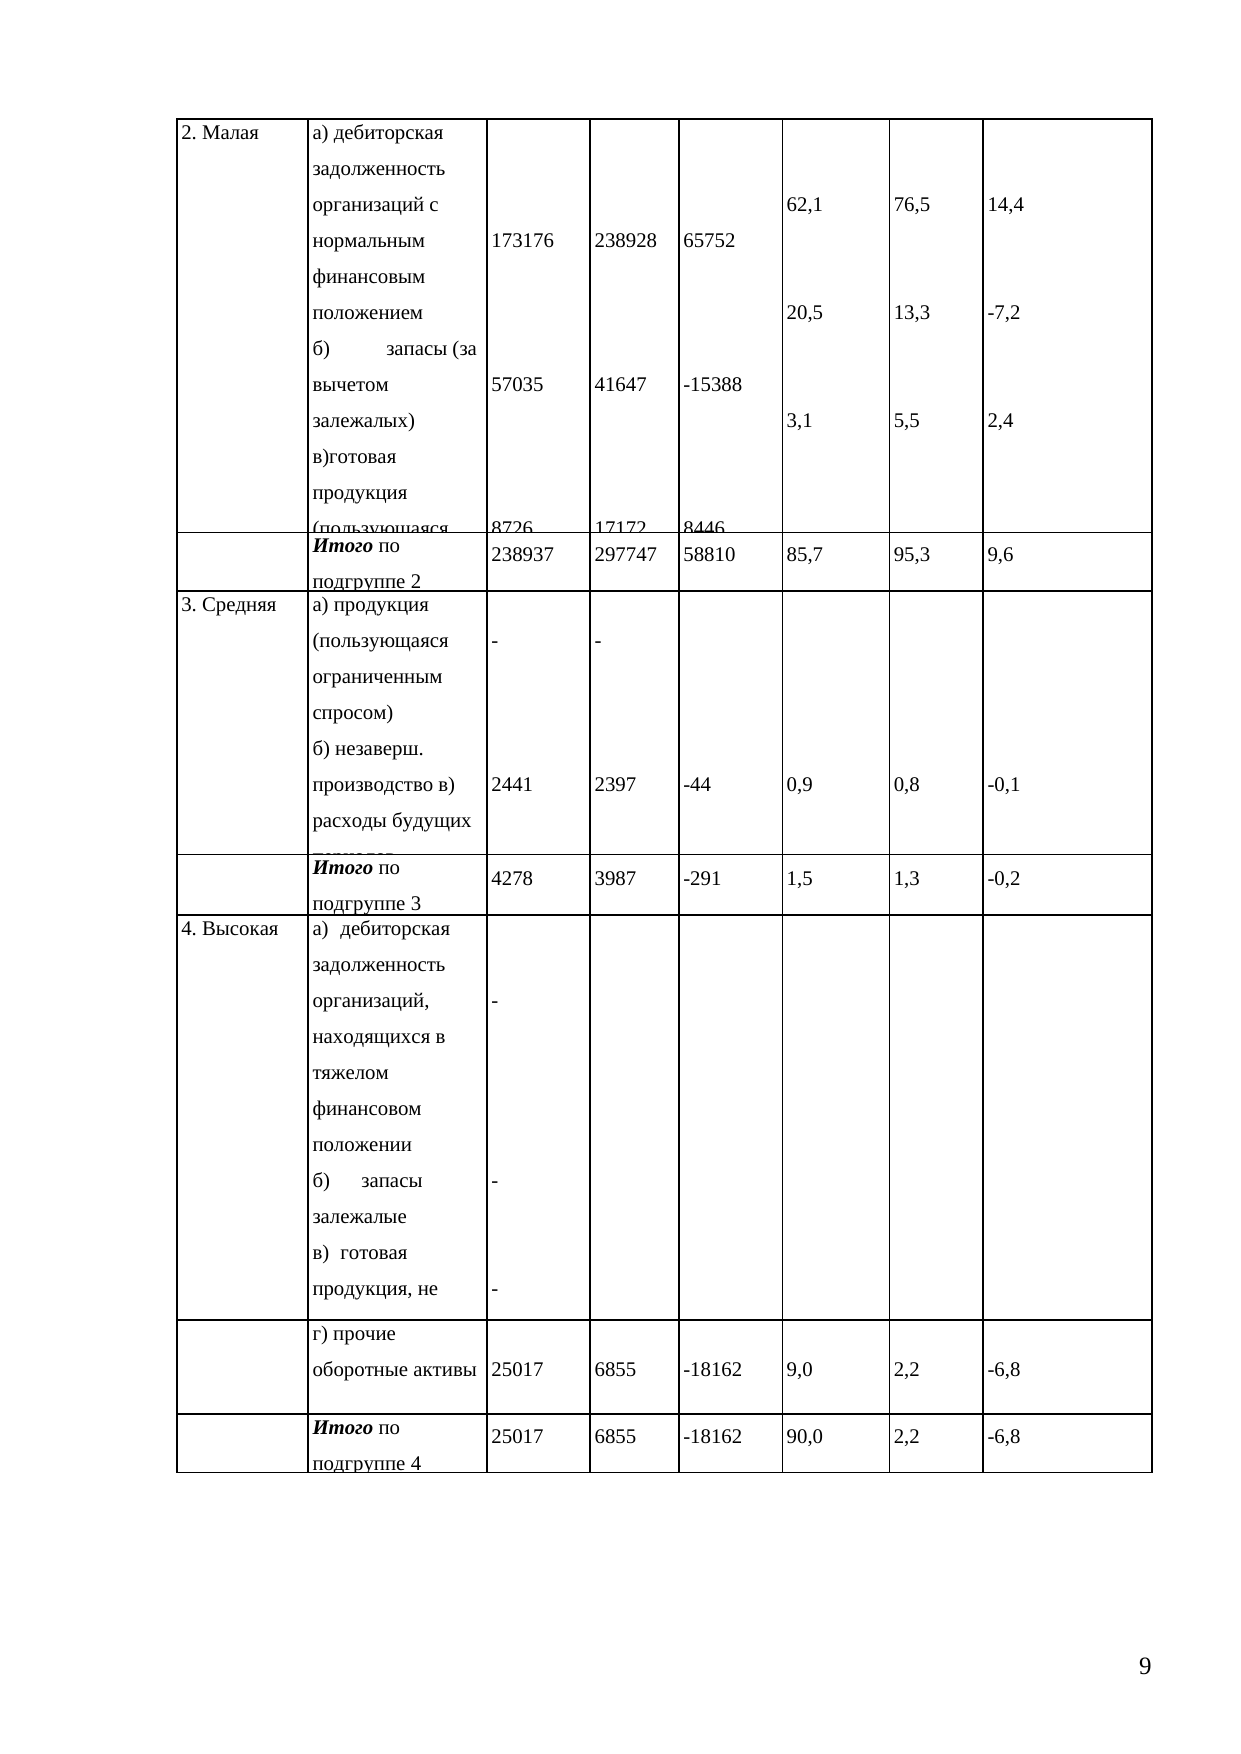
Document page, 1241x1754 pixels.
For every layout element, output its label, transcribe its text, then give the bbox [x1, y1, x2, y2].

table_cell 0,8 0,5 [890, 592, 982, 854]
table_cell 76,5 13,3 5,5 [890, 120, 982, 531]
table_cell 173176 57035 8726 [488, 120, 589, 531]
table_cell 1,5 [783, 855, 889, 914]
table_cell а) дебиторская задолженность организаций, находящихся в тяжелом финансовом положении б) запасы залежалые в) готовая продукция, не пользующаяся спросом и неликвиды [309, 916, 486, 1319]
table_cell Итого по подгруппе 3 [309, 855, 486, 914]
table_cell 25017 [488, 1415, 589, 1471]
table_cell - 2397 1590 [591, 592, 678, 854]
table_cell 6855 [591, 1321, 678, 1413]
table_cell 9,0 [783, 1321, 889, 1413]
table_cell [178, 1415, 307, 1471]
table_cell 2,2 [890, 1415, 982, 1471]
table_cell 90,0 [783, 1415, 889, 1471]
table_cell 4278 [488, 855, 589, 914]
table_cell 95,3 [890, 533, 982, 590]
table_cell [680, 916, 782, 1319]
table_cell [591, 916, 678, 1319]
table_cell 3987 [591, 855, 678, 914]
table_cell 2. Малая [178, 120, 307, 531]
table_cell 25017 [488, 1321, 589, 1413]
table_cell 0,9 0,6 [783, 592, 889, 854]
table_cell 4. Высокая [178, 916, 307, 1319]
table_cell [178, 1321, 307, 1413]
table_cell [783, 916, 889, 1319]
table_cell 85,7 [783, 533, 889, 590]
table_cell 297747 [591, 533, 678, 590]
table_cell а) дебиторская задолженность организаций с нормальным финансовым положением б) запасы (за вычетом залежалых) в)готовая продукция (пользующаяся массовым спросом) [309, 120, 486, 531]
table_cell г) прочие оборотные активы [309, 1321, 486, 1413]
table_cell а) продукция (пользующаяся ограниченным спросом) б) незаверш. производство в) расходы будущих периодов [309, 592, 486, 854]
table_cell [178, 533, 307, 590]
table_cell [178, 855, 307, 914]
table_cell 65752 -15388 8446 [680, 120, 782, 531]
table_cell - 2441 1837 [488, 592, 589, 854]
table_cell 58810 [680, 533, 782, 590]
table_cell 2,2 [890, 1321, 982, 1413]
table_cell 14,4 -7,2 2,4 [984, 120, 1151, 531]
table_cell 6855 [591, 1415, 678, 1471]
table_cell 238928 41647 17172 [591, 120, 678, 531]
table_cell [984, 916, 1151, 1319]
table_cell -0,1 -0,1 [984, 592, 1151, 854]
table_cell -18162 [680, 1415, 782, 1471]
table_cell 62,1 20,5 3,1 [783, 120, 889, 531]
table_cell [890, 916, 982, 1319]
table_cell -44 -247 [680, 592, 782, 854]
table_cell -6,8 [984, 1321, 1151, 1413]
table_cell Итого по подгруппе 4 [309, 1415, 486, 1471]
table_cell -0,2 [984, 855, 1151, 914]
table_cell -18162 [680, 1321, 782, 1413]
table_cell 238937 [488, 533, 589, 590]
table_cell 1,3 [890, 855, 982, 914]
table_cell 3. Средняя [178, 592, 307, 854]
table_cell Итого по подгруппе 2 [309, 533, 486, 590]
table_cell - - - [488, 916, 589, 1319]
table_cell -6,8 [984, 1415, 1151, 1471]
table_cell -291 [680, 855, 782, 914]
table_cell 9,6 [984, 533, 1151, 590]
